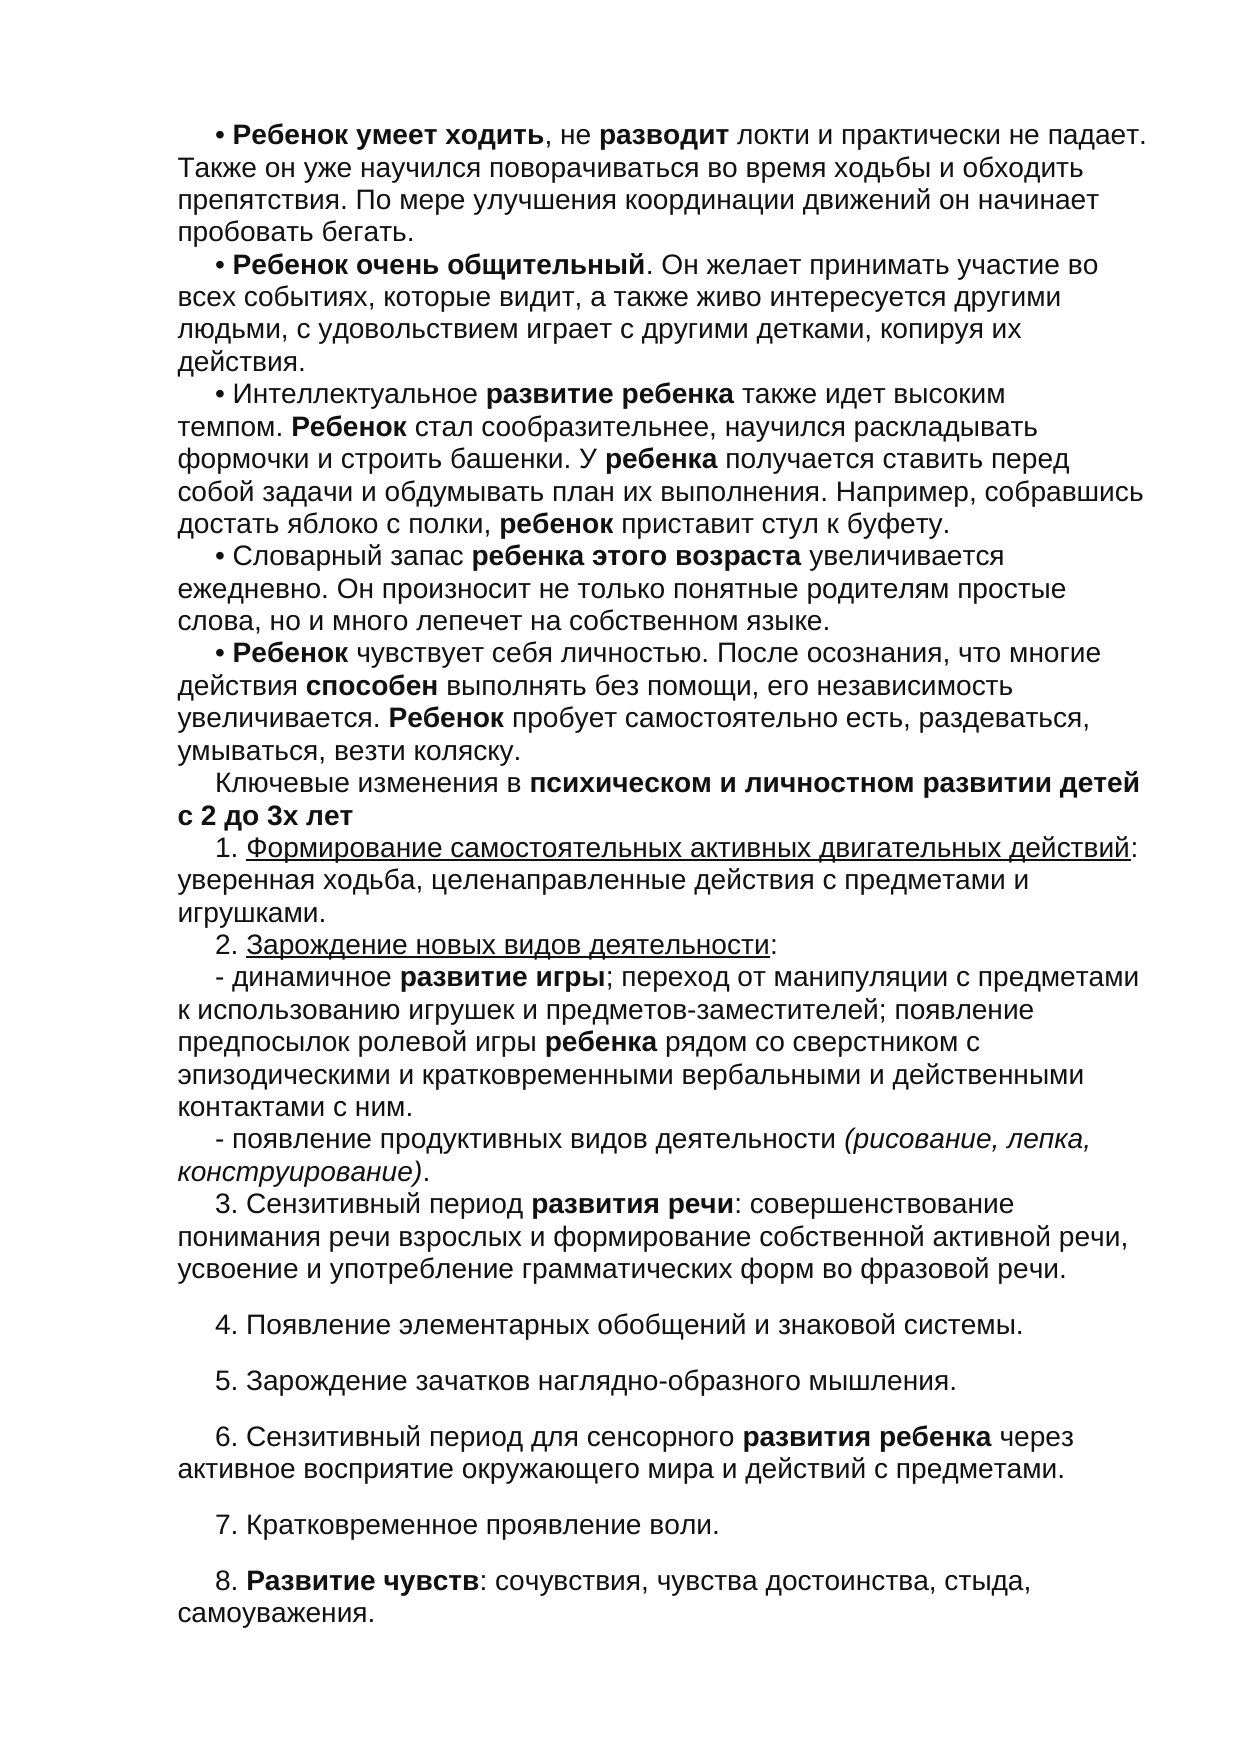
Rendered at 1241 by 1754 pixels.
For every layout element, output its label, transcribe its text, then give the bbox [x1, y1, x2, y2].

text - динамичное развитие игры; переход от манипуляции с предметами к использованию игрушек и предметов-заместителей; появление предпосылок ролевой игры ребенка рядом со сверстником с эпизодическими и кратковременными вербальными и действенными контактами с ним. [177, 960, 1152, 1122]
text 7. Кратковременное проявление воли. [177, 1508, 1152, 1540]
text • Интеллектуальное развитие ребенка также идет высоким темпом. Ребенок стал сообразительнее, научился раскладывать формочки и строить башенки. У ребенка получается ставить перед собой задачи и обдумывать план их выполнения. Например, собравшись достать яблоко с полки, ребенок приставит стул к буфету. [177, 377, 1152, 539]
text 4. Появление элементарных обобщений и знаковой системы. [177, 1308, 1152, 1340]
text • Ребенок очень общительный. Он желает принимать участие во всех событиях, которые видит, а также живо интересуется другими людьми, с удовольствием играет с другими детками, копируя их действия. [177, 248, 1152, 377]
text 2. Зарождение новых видов деятельности: [177, 928, 1152, 960]
text 8. Развитие чувств: сочувствия, чувства достоинства, стыда, самоуважения. [177, 1563, 1152, 1628]
text Ключевые изменения в психическом и личностном развитии детей с 2 до 3х лет [177, 766, 1152, 831]
text 5. Зарождение зачатков наглядно-образного мышления. [177, 1364, 1152, 1396]
text 1. Формирование самостоятельных активных двигательных действий: уверенная ходьба, целенаправленные действия с предметами и игрушками. [177, 831, 1152, 928]
text - появление продуктивных видов деятельности (рисование, лепка, конструирование). [177, 1122, 1152, 1187]
text 3. Сензитивный период развития речи: совершенствование понимания речи взрослых и формирование собственной активной речи, усвоение и употребление грамматических форм во фразовой речи. [177, 1187, 1152, 1284]
text • Ребенок чувствует себя личностью. После осознания, что многие действия способен выполнять без помощи, его независимость увеличивается. Ребенок пробует самостоятельно есть, раздеваться, умываться, везти коляску. [177, 636, 1152, 766]
text • Словарный запас ребенка этого возраста увеличивается ежедневно. Он произносит не только понятные родителям простые слова, но и много лепечет на собственном языке. [177, 539, 1152, 636]
text 6. Сензитивный период для сенсорного развития ребенка через активное восприятие окружающего мира и действий с предметами. [177, 1419, 1152, 1484]
text • Ребенок умеет ходить, не разводит локти и практически не падает. Также он уже научился поворачиваться во время ходьбы и обходить препятствия. По мере улучшения координации движений он начинает пробовать бегать. [177, 118, 1152, 248]
